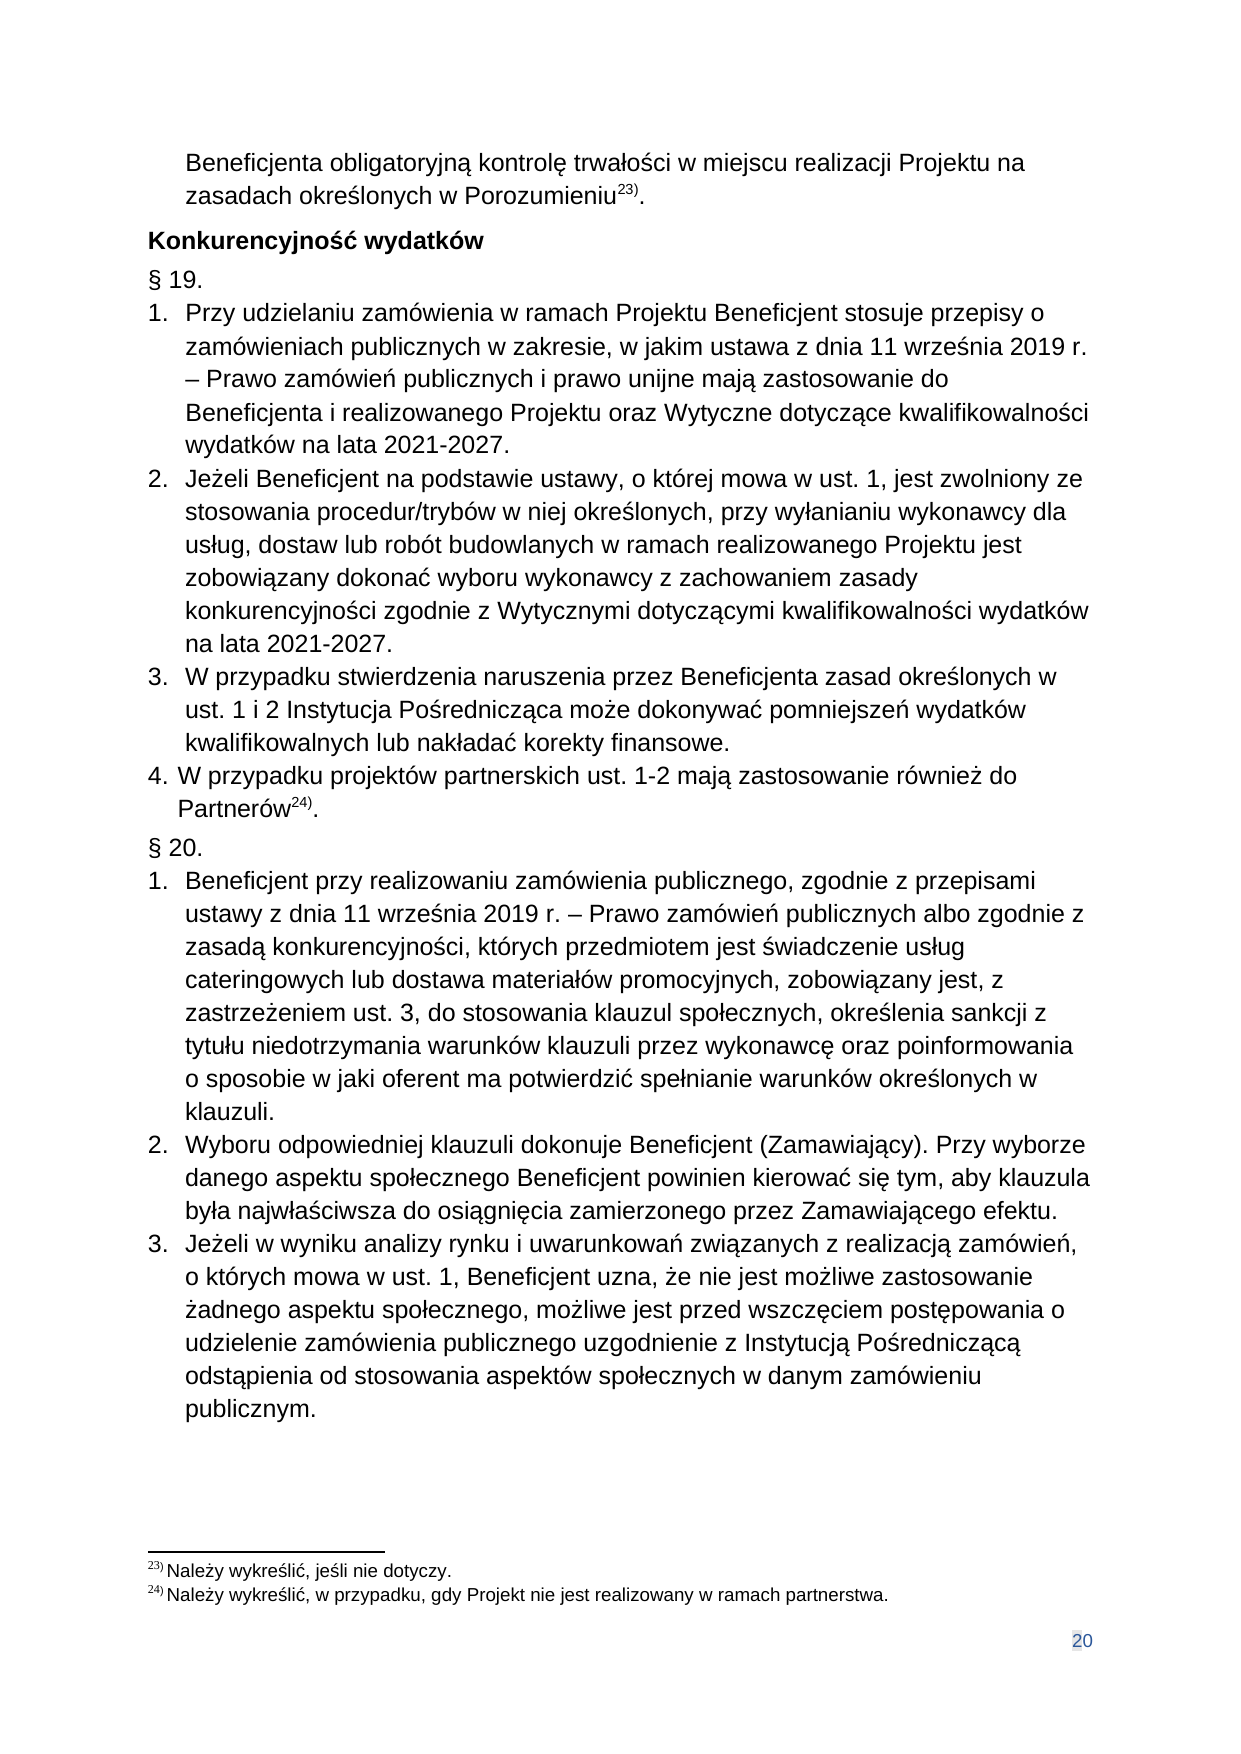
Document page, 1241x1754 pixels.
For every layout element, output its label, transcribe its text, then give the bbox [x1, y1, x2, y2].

subtitle § 19. [148, 265, 1093, 294]
subtitle § 20. [148, 833, 1093, 862]
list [148, 148, 1093, 209]
list Jeżeli w wyniku analizy rynku i uwarunkowań związanych z realizacją zamówień, o których mowa w ust. 1, Beneficjent uzna, że nie jest możliwe zastosowanie żadnego aspektu społecznego, możliwe jest przed wszczęciem postępowania o udzielenie zamówienia publicznego uzgodnienie z Instytucją Pośredniczącą odstąpienia od stosowania aspektów społecznych w danym zamówieniu publicznym. [148, 1229, 1093, 1423]
subtitle Konkurencyjność wydatków [148, 226, 1093, 255]
list W przypadku projektów partnerskich ust. 1-2 mają zastosowanie również do Partnerów). [148, 761, 1093, 822]
list Wyboru odpowiedniej klauzuli dokonuje Beneficjent (Zamawiający). Przy wyborze danego aspektu społecznego Beneficjent powinien kierować się tym, aby klauzula była najwłaściwsza do osiągnięcia zamierzonego przez Zamawiającego efektu. [148, 1130, 1093, 1225]
list W przypadku stwierdzenia naruszenia przez Beneficjenta zasad określonych w ust. 1 i 2 Instytucja Pośrednicząca może dokonywać pomniejszeń wydatków kwalifikowalnych lub nakładać korekty finansowe. [148, 662, 1093, 756]
list Beneficjent przy realizowaniu zamówienia publicznego, zgodnie z przepisami ustawy z dnia 11 września 2019 r. – Prawo zamówień publicznych albo zgodnie z zasadą konkurencyjności, których przedmiotem jest świadczenie usług cateringowych lub dostawa materiałów promocyjnych, zobowiązany jest, z zastrzeżeniem ust. 3, do stosowania klauzul społecznych, określenia sankcji z tytułu niedotrzymania warunków klauzuli przez wykonawcę oraz poinformowania o sposobie w jaki oferent ma potwierdzić spełnianie warunków określonych w klauzuli. [148, 866, 1093, 1126]
list Jeżeli Beneficjent na podstawie ustawy, o której mowa w ust. 1, jest zwolniony ze stosowania procedur/trybów w niej określonych, przy wyłanianiu wykonawcy dla usług, dostaw lub robót budowlanych w ramach realizowanego Projektu jest zobowiązany dokonać wyboru wykonawcy z zachowaniem zasady konkurencyjności zgodnie z Wytycznymi dotyczącymi kwalifikowalności wydatków na lata 2021-2027. [148, 463, 1093, 657]
list Przy udzielaniu zamówienia w ramach Projektu Beneficjent stosuje przepisy o zamówieniach publicznych w zakresie, w jakim ustawa z dnia 11 września 2019 r. – Prawo zamówień publicznych i prawo unijne mają zastosowanie do Beneficjenta i realizowanego Projektu oraz Wytyczne dotyczące kwalifikowalności wydatków na lata 2021-2027. [148, 298, 1093, 459]
